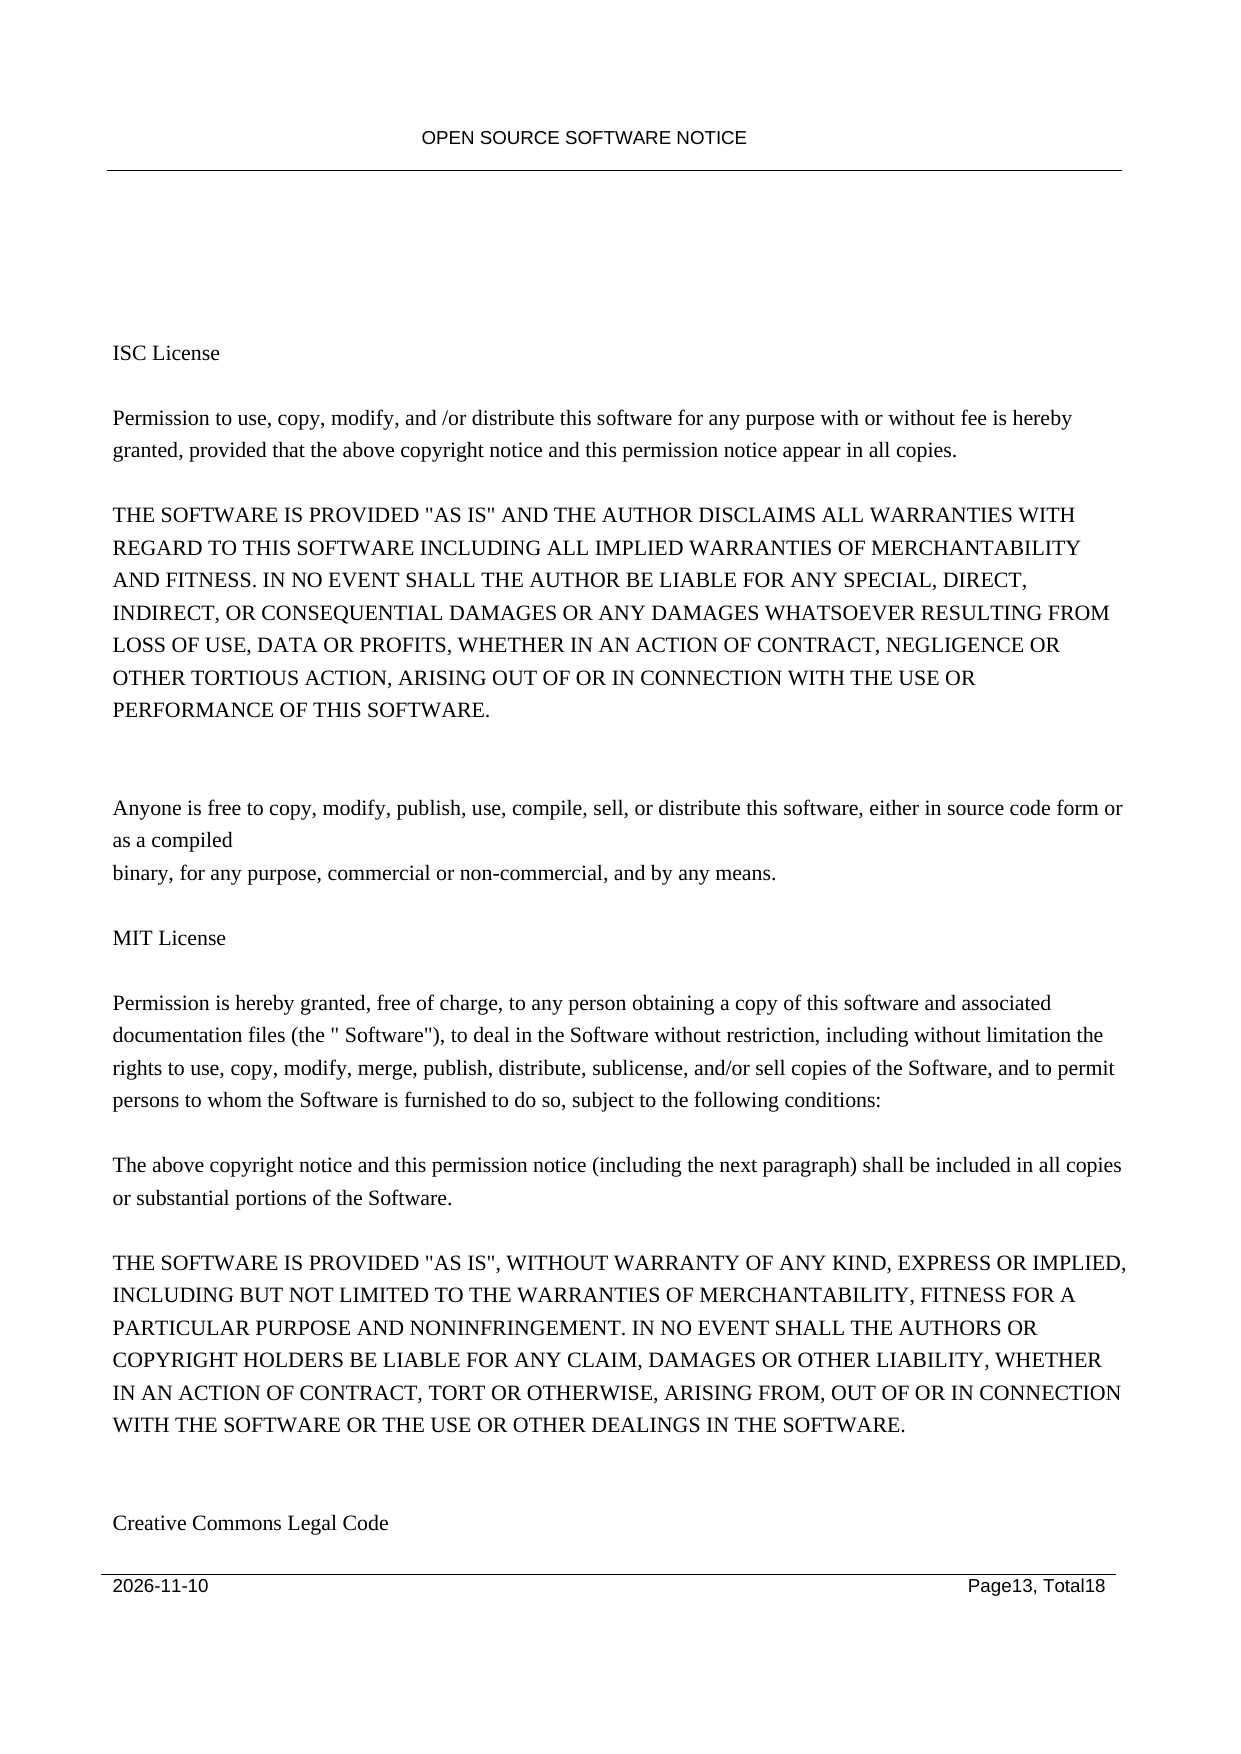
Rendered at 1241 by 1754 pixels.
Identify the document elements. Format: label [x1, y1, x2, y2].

text [112, 206, 1128, 1539]
